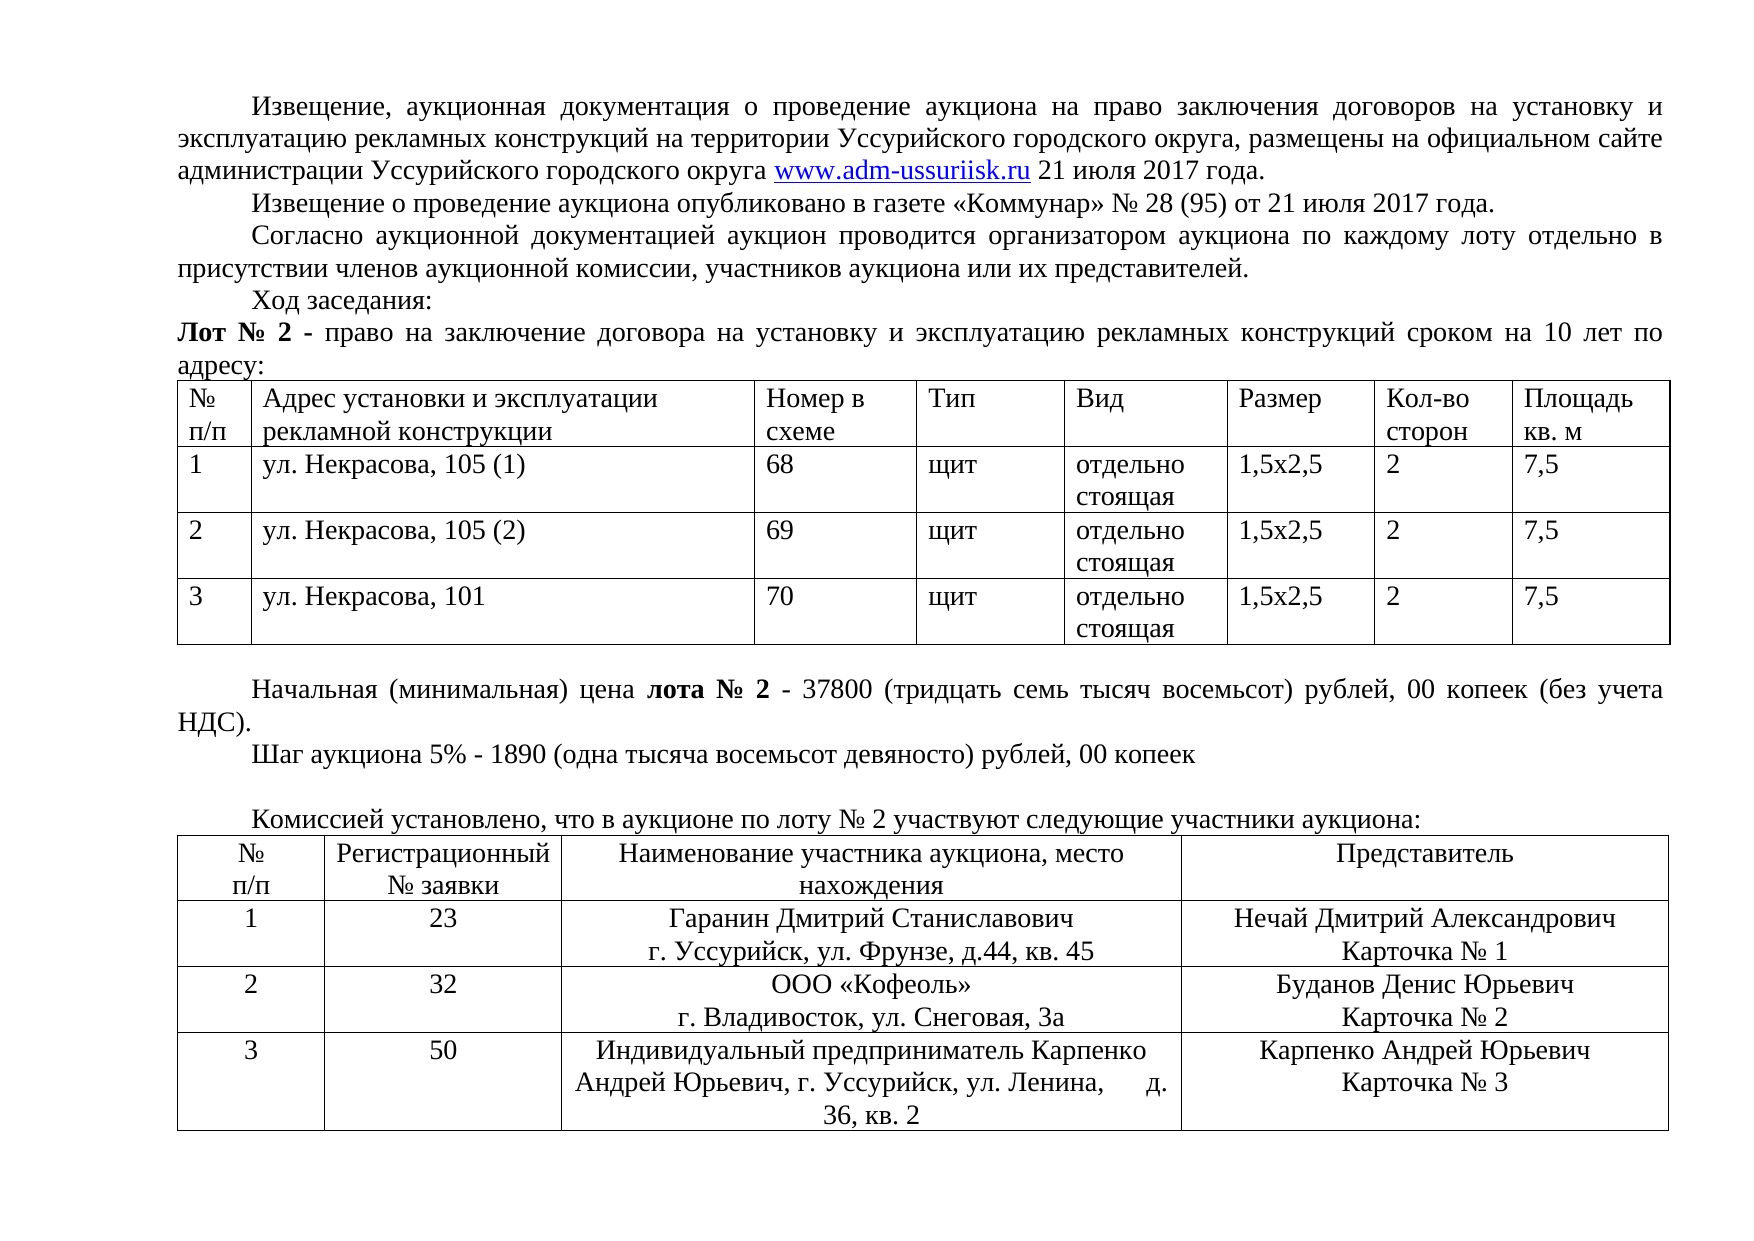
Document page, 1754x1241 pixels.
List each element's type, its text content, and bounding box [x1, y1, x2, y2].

table_cell Нечай Дмитрий Александрович Карточка № 1 [1182, 901, 1668, 966]
table_cell 7,5 [1513, 579, 1669, 643]
text Лот № 2 - право на заключение договора на установку и эксплуатацию рекламных конструкций сроком на 10 лет по адресу: [177, 315, 1665, 380]
table_cell 3 [178, 579, 251, 643]
table_header Кол-во сторон [1375, 381, 1512, 446]
text Начальная (минимальная) цена лота № 2 - 37800 (тридцать семь тысяч восемьсот) рублей, 00 копеек (без учета НДС). [177, 673, 1665, 737]
text Извещение, аукционная документация о проведение аукциона на право заключения договоров на установку и эксплуатацию рекламных конструкций на территории Уссурийского городского округа, размещены на официальном сайте администрации Уссурийского городского округа www.adm-ussuriisk.ru 21 июля 2017 года. [177, 89, 1665, 186]
table_cell 2 [178, 513, 251, 578]
table_header Размер [1228, 381, 1374, 446]
table_cell 23 [325, 901, 561, 966]
table_cell Карпенко Андрей Юрьевич Карточка № 3 [1182, 1033, 1668, 1130]
text Шаг аукциона 5% - 1890 (одна тысяча восемьсот девяносто) рублей, 00 копеек [177, 737, 1665, 770]
table_header Площадь кв. м [1513, 381, 1669, 446]
table_cell щит [917, 579, 1064, 643]
table_header Адрес установки и эксплуатации рекламной конструкции [252, 381, 754, 446]
table_cell ул. Некрасова, 105 (2) [252, 513, 754, 578]
table_header Представитель [1182, 836, 1668, 900]
table_cell Буданов Денис Юрьевич Карточка № 2 [1182, 967, 1668, 1032]
table_cell 1 [178, 901, 324, 966]
table_cell 3 [178, 1033, 324, 1130]
table_cell отдельно стоящая [1065, 447, 1227, 512]
table_header Тип [917, 381, 1064, 446]
table_cell щит [917, 513, 1064, 578]
table_header Наименование участника аукциона, место нахождения [562, 836, 1181, 900]
table_cell отдельно стоящая [1065, 579, 1227, 643]
table_header Вид [1065, 381, 1227, 446]
text Извещение о проведение аукциона опубликовано в газете «Коммунар» № 28 (95) от 21 июля 2017 года. [177, 186, 1665, 218]
table_cell отдельно стоящая [1065, 513, 1227, 578]
table_header Регистрационный № заявки [325, 836, 561, 900]
table_cell 70 [755, 579, 916, 643]
table_cell Гаранин Дмитрий Станиславович г. Уссурийск, ул. Фрунзе, д.44, кв. 45 [562, 901, 1181, 966]
text Ход заседания: [177, 283, 1665, 315]
table_cell ООО «Кофеоль» г. Владивосток, ул. Снеговая, 3а [562, 967, 1181, 1032]
table_cell 1 [178, 447, 251, 512]
table_header Номер в схеме [755, 381, 916, 446]
table_cell щит [917, 447, 1064, 512]
table_cell 7,5 [1513, 447, 1669, 512]
text Комиссией установлено, что в аукционе по лоту № 2 участвуют следующие участники аукциона: [177, 802, 1665, 834]
table_cell ул. Некрасова, 101 [252, 579, 754, 643]
table_header № п/п [178, 381, 251, 446]
table_cell 50 [325, 1033, 561, 1130]
table_header № п/п [178, 836, 324, 900]
table_cell 1,5х2,5 [1228, 447, 1374, 512]
table_cell 2 [1375, 513, 1512, 578]
table_cell 2 [1375, 579, 1512, 643]
table_cell 32 [325, 967, 561, 1032]
text Согласно аукционной документацией аукцион проводится организатором аукциона по каждому лоту отдельно в присутствии членов аукционной комиссии, участников аукциона или их представителей. [177, 218, 1665, 283]
table_cell 1,5х2,5 [1228, 579, 1374, 643]
table_cell 7,5 [1513, 513, 1669, 578]
table_cell 68 [755, 447, 916, 512]
table_cell Индивидуальный предприниматель Карпенко Андрей Юрьевич, г. Уссурийск, ул. Ленина, д. 36, кв. 2 [562, 1033, 1181, 1130]
table_cell 2 [178, 967, 324, 1032]
table_cell 1,5х2,5 [1228, 513, 1374, 578]
table_cell 69 [755, 513, 916, 578]
table_cell ул. Некрасова, 105 (1) [252, 447, 754, 512]
table_cell 2 [1375, 447, 1512, 512]
